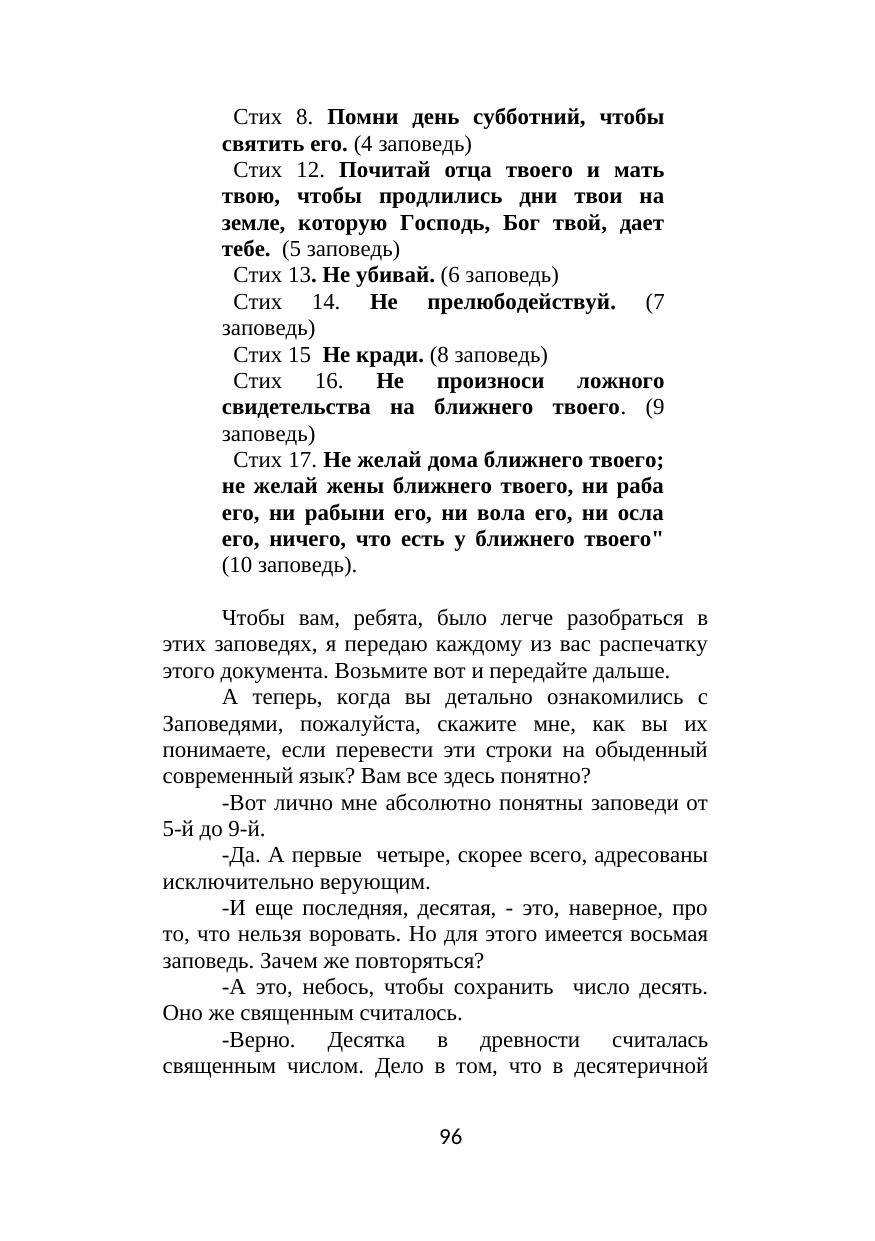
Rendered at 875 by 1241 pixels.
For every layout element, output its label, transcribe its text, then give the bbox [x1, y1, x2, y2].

text Стих 13. Не убивай. (6 заповедь) [222, 262, 664, 288]
text Чтобы вам, ребята, было легче разобраться в этих заповедях, я передаю каждому из вас распечатку этого документа. Возьмите вот и передайте дальше. [162, 604, 709, 683]
text А теперь, когда вы детально ознакомились с Заповедями, пожалуйста, скажите мне, как вы их понимаете, если перевести эти строки на обыденный современный язык? Вам все здесь понятно? [162, 683, 709, 789]
text -Да. А первые четыре, скорее всего, адресованы исключительно верующим. [162, 841, 709, 894]
text -Вот лично мне абсолютно понятны заповеди от 5-й до 9-й. [162, 789, 709, 841]
text Стих 12. Почитай отца твоего и мать твою, чтобы продлились дни твои на земле, которую Господь, Бог твой, дает тебе. (5 заповедь) [222, 156, 664, 262]
text -А это, небось, чтобы сохранить число десять. Оно же священным считалось. [162, 973, 709, 1026]
text Стих 14. Не прелюбодействуй. (7 заповедь) [222, 288, 664, 341]
text -И еще последняя, десятая, - это, наверное, про то, что нельзя воровать. Но для этого имеется восьмая заповедь. Зачем же повторяться? [162, 894, 709, 973]
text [162, 1026, 709, 1078]
text Стих 17. Не желай дома ближнего твоего; не желай жены ближнего твоего, ни раба его, ни рабыни его, ни вола его, ни осла его, ничего, что есть у ближнего твоего" (10 заповедь). [222, 446, 664, 578]
text Стих 15 Не кради. (8 заповедь) [222, 341, 664, 367]
text Стих 8. Помни день субботний, чтобы святить его. (4 заповедь) [222, 103, 664, 156]
text Стих 16. Не произноси ложного свидетельства на ближнего твоего. (9 заповедь) [222, 367, 664, 446]
